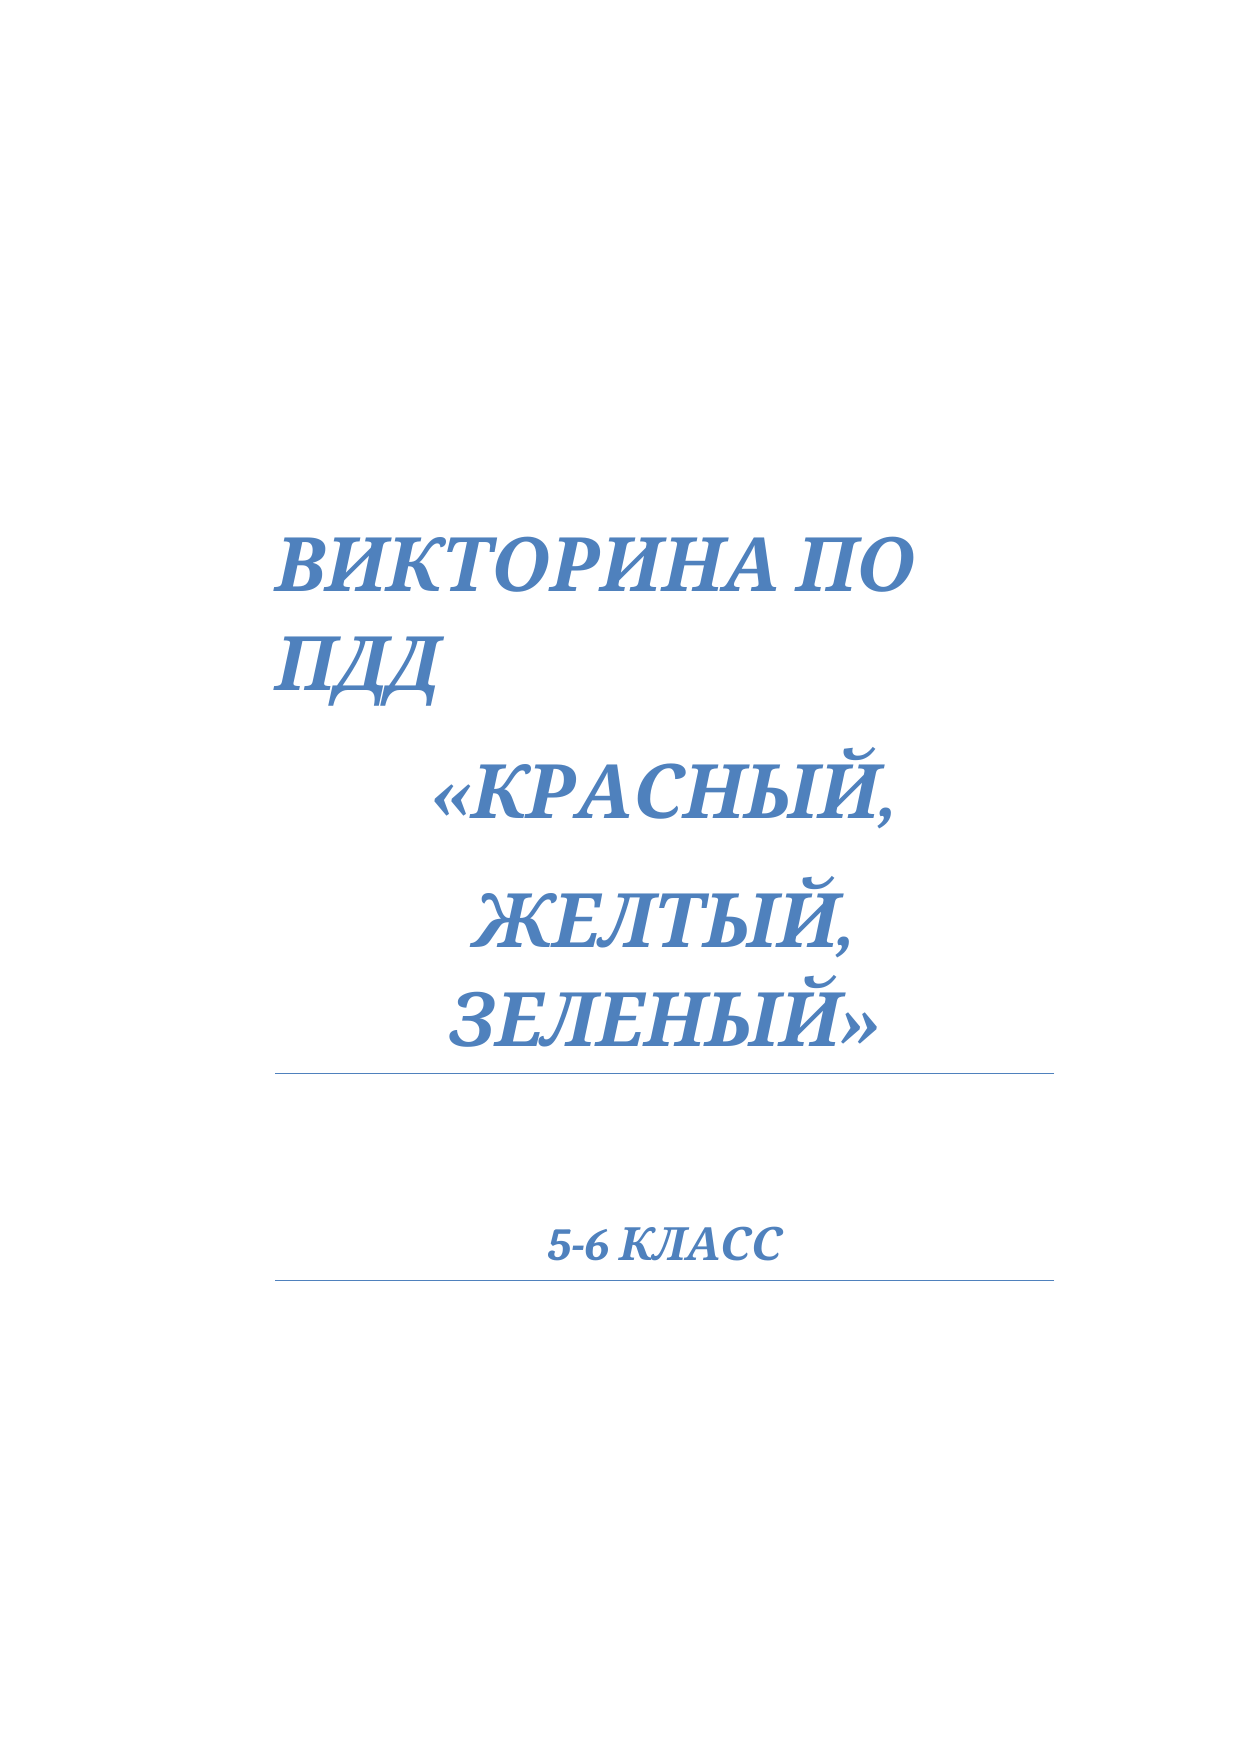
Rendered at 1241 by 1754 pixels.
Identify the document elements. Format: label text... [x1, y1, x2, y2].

text 5-6 КЛАСС [275, 1219, 1054, 1280]
text ВИКТОРИНА ПО ПДД [275, 524, 1054, 709]
text «КРАСНЫЙ, [275, 751, 1054, 838]
text ЖЕЛТЫЙ, ЗЕЛЕНЫЙ» [275, 880, 1054, 1073]
